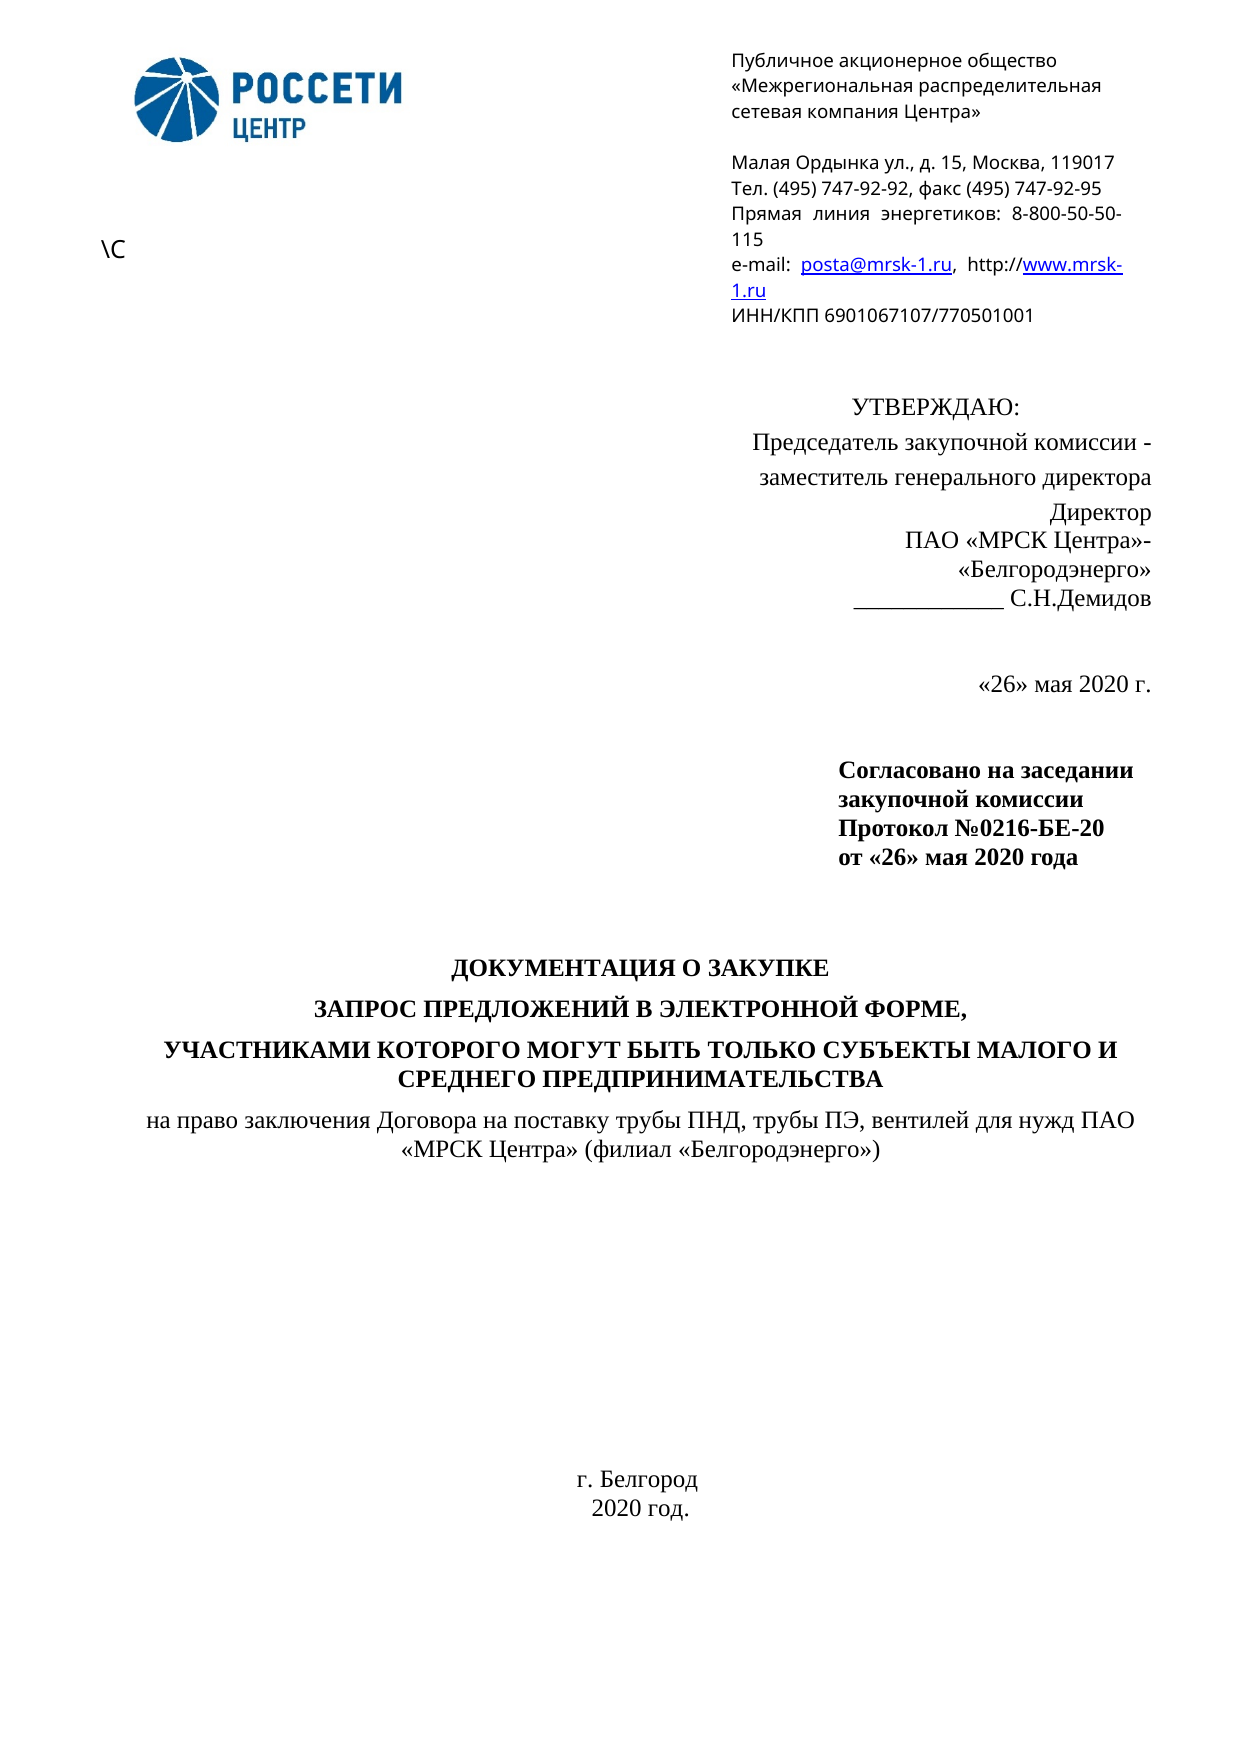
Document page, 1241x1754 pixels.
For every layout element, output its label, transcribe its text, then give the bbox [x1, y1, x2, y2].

text Согласовано на заседании [838, 756, 1151, 784]
text «Белгородэнерго» [129, 554, 1151, 583]
text на право заключения Договора на поставку трубы ПНД, трубы ПЭ, вентилей для нужд ПАО «МРСК Центра» (филиал «Белгородэнерго») [129, 1106, 1151, 1163]
text ЗАПРОС ПРЕДЛОЖЕНИЙ В ЭЛЕКТРОННОЙ ФОРМЕ, [129, 994, 1151, 1023]
text Председатель закупочной комиссии - [129, 427, 1151, 456]
text «26» мая 2020 г. [720, 669, 1151, 698]
text Протокол №0216-БЕ-20 [838, 813, 1151, 842]
text ДОКУМЕНТАЦИЯ О ЗАКУПКЕ [129, 953, 1151, 982]
table_header \С [129, 47, 720, 334]
table_header Публичное акционерное общество «Межрегиональная распределительная сетевая компания Центра» Малая Ордынка ул., д. 15, Москва, 119017 Тел. (495) 747-92-92, факс (495) 747-92-95 Прямая линия энергетиков: 8-800-50-50-115 e-mail: posta@mrsk-1.ru, http://www.mrsk-1.ru ИНН/КПП 6901067107/770501001 [720, 47, 1133, 334]
text ПАО «МРСК Центра»- [129, 526, 1151, 554]
text г. Белгород 2020 год. [129, 1464, 1151, 1522]
text от «26» мая 2020 года [838, 842, 1151, 871]
text закупочной комиссии [838, 784, 1151, 813]
text УЧАСТНИКАМИ КОТОРОГО МОГУТ БЫТЬ ТОЛЬКО СУБЪЕКТЫ МАЛОГО И СРЕДНЕГО ПРЕДПРИНИМАТЕЛЬСТВА [129, 1036, 1151, 1093]
text заместитель генерального директора [129, 462, 1151, 491]
text УТВЕРЖДАЮ: [720, 392, 1151, 421]
text ____________ С.Н.Демидов [129, 583, 1151, 612]
text Директор [129, 497, 1151, 526]
